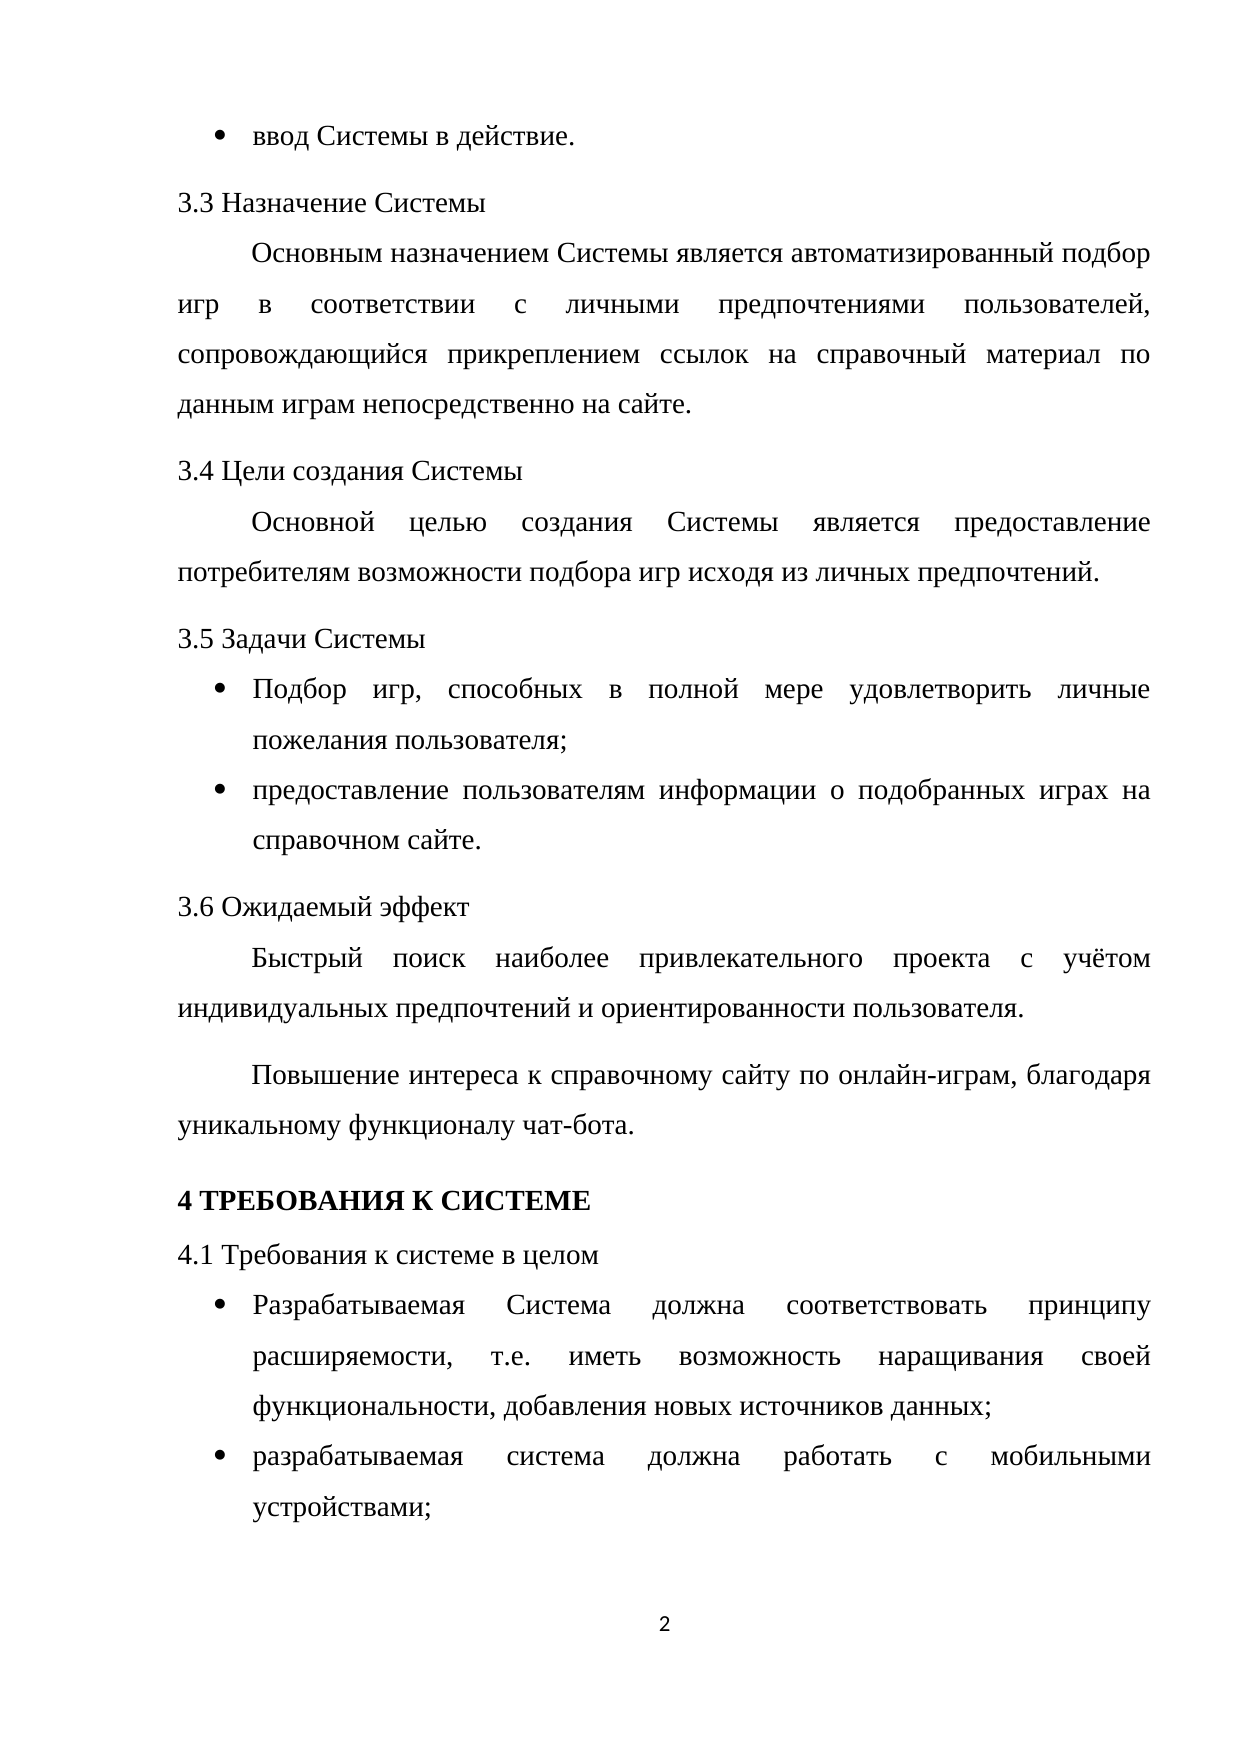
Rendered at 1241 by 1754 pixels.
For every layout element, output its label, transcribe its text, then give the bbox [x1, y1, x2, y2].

subtitle 3.6 Ожидаемый эффект [177, 889, 1152, 923]
subtitle 3.3 Назначение Системы [177, 185, 1152, 219]
subtitle 3.4 Цели создания Системы [177, 453, 1152, 487]
list Разрабатываемая Система должна соответствовать принципу расширяемости, т.е. иметь возможность наращивания своей функциональности, добавления новых источников данных; [215, 1287, 1152, 1422]
text Основным назначением Системы является автоматизированный подбор игр в соответствии с личными предпочтениями пользователей, сопровождающийся прикреплением ссылок на справочный материал по данным играм непосредственно на сайте. [177, 236, 1152, 420]
list Подбор игр, способных в полной мере удовлетворить личные пожелания пользователя; [215, 671, 1152, 755]
list разрабатываемая система должна работать с мобильными устройствами; [215, 1438, 1152, 1522]
subtitle 4.1 Требования к системе в целом [177, 1237, 1152, 1271]
list предоставление пользователям информации о подобранных играх на справочном сайте. [215, 772, 1152, 856]
text Быстрый поиск наиболее привлекательного проекта с учётом индивидуальных предпочтений и ориентированности пользователя. [177, 940, 1152, 1024]
subtitle 4 ТРЕБОВАНИЯ К СИСТЕМЕ [177, 1183, 1152, 1216]
list ввод Системы в действие. [215, 118, 1152, 152]
text Повышение интереса к справочному сайту по онлайн-играм, благодаря уникальному функционалу чат-бота. [177, 1057, 1152, 1141]
subtitle 3.5 Задачи Системы [177, 621, 1152, 654]
text Основной целью создания Системы является предоставление потребителям возможности подбора игр исходя из личных предпочтений. [177, 504, 1152, 588]
